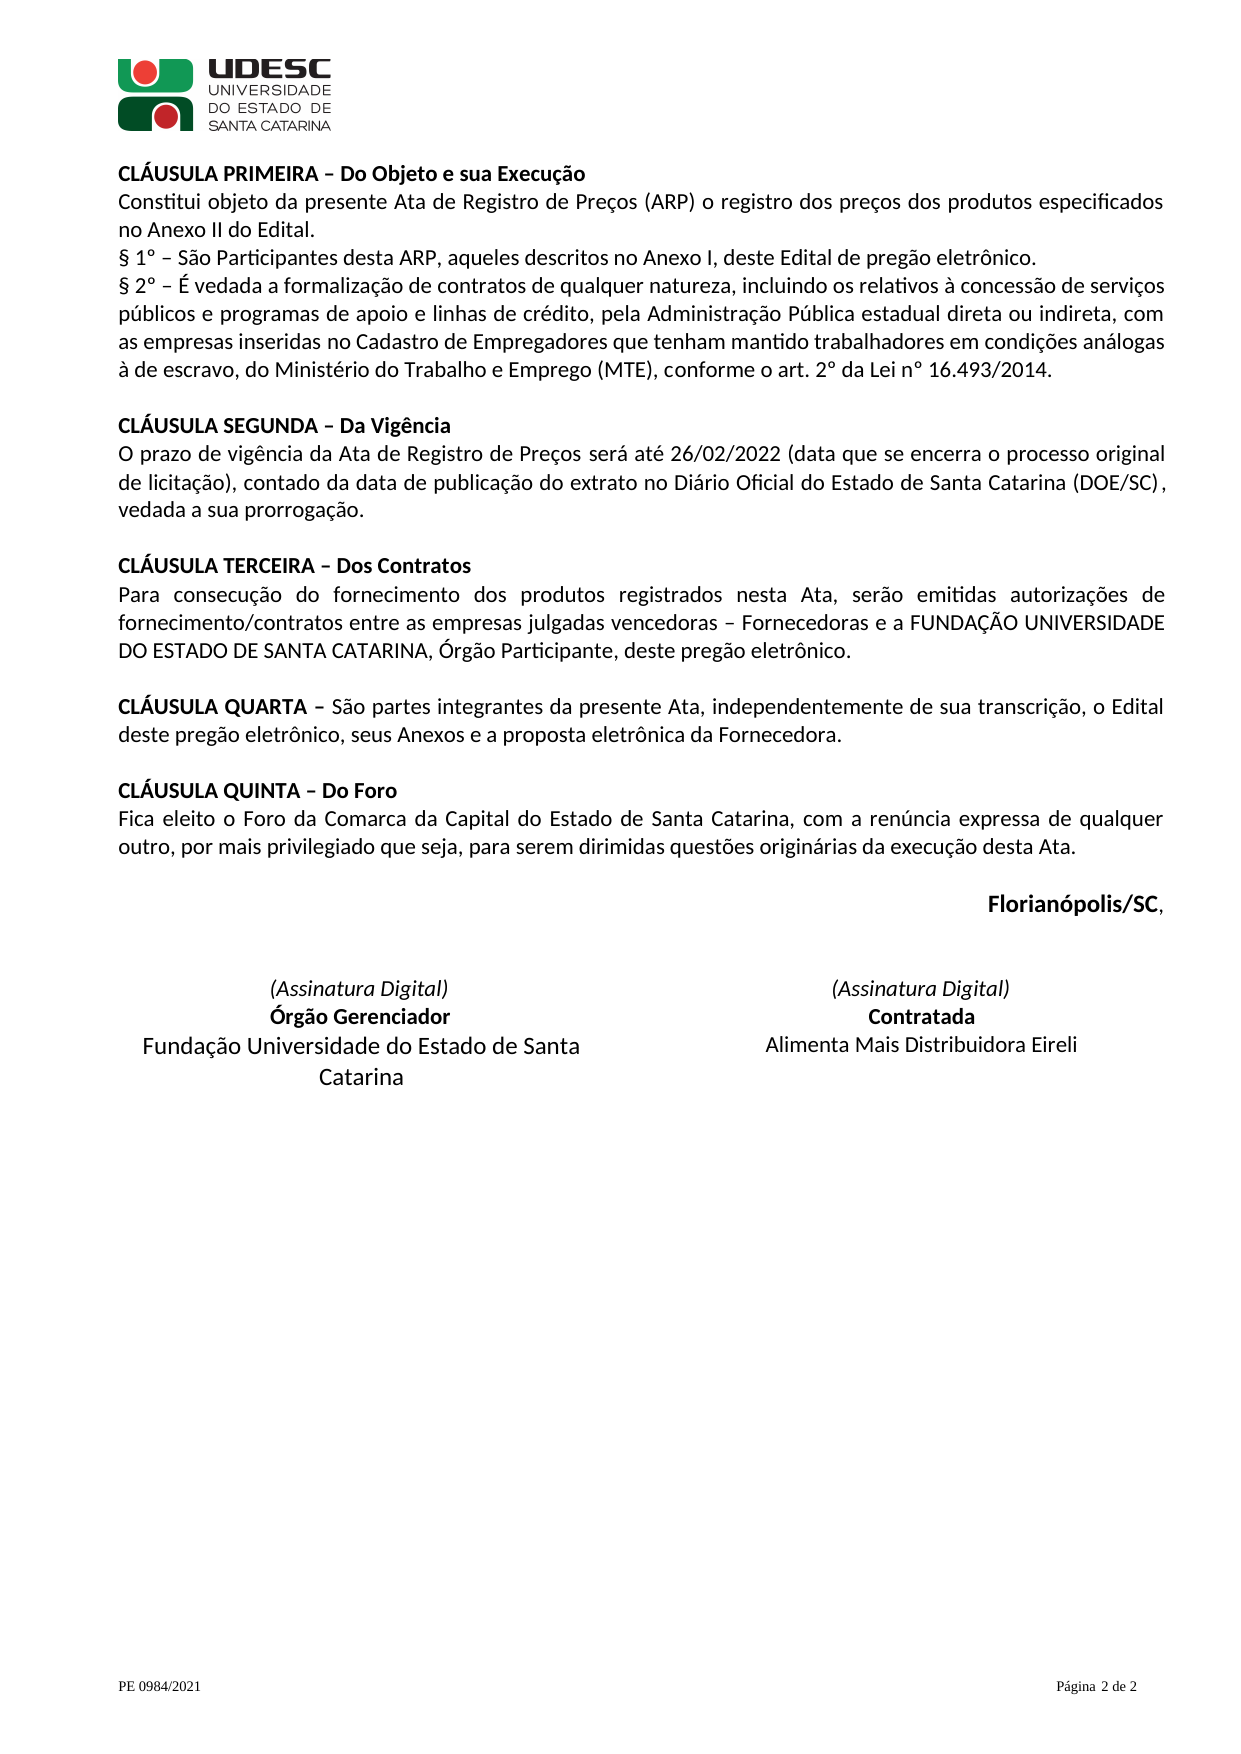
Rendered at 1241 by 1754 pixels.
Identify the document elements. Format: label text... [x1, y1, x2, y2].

picture [118, 59, 331, 131]
text (Assinatura Digital) [118, 974, 602, 1002]
text § 1º – São Participantes desta ARP, aqueles descritos no Anexo I, deste Edital de pregão eletrônico. [118, 243, 1166, 271]
text Fundação Universidade do Estado de Santa Catarina [118, 1031, 605, 1092]
text O prazo de vigência da Ata de Registro de Preços será até 26/02/2022 (data que se encerra o processo original de licitação), contado da data de publicação do extrato no Diário Oficial do Estado de Santa Catarina (DOE/SC), vedada a sua prorrogação. [118, 439, 1166, 524]
text CLÁUSULA QUARTA – São partes integrantes da presente Ata, independentemente de sua transcrição, o Edital deste pregão eletrônico, seus Anexos e a proposta eletrônica da Fornecedora. [118, 692, 1166, 748]
text Fica eleito o Foro da Comarca da Capital do Estado de Santa Catarina, com a renúncia expressa de qualquer outro, por mais privilegiado que seja, para serem dirimidas questões originárias da execução desta Ata. [118, 804, 1166, 860]
text § 2º – É vedada a formalização de contratos de qualquer natureza, incluindo os relativos à concessão de serviços públicos e programas de apoio e linhas de crédito, pela Administração Pública estadual direta ou indireta, com as empresas inseridas no Cadastro de Empregadores que tenham mantido trabalhadores em condições análogas à de escravo, do Ministério do Trabalho e Emprego (MTE), conforme o art. 2º da Lei nº 16.493/2014. [118, 271, 1166, 383]
text Alimenta Mais Distribuidora Eireli [680, 1031, 1164, 1058]
text Constitui objeto da presente Ata de Registro de Preços (ARP) o registro dos preços dos produtos especificados no Anexo II do Edital. [118, 187, 1166, 243]
text (Assinatura Digital) [680, 974, 1164, 1002]
text CLÁUSULA SEGUNDA – Da Vigência [118, 412, 1166, 439]
text , [118, 888, 1164, 918]
text Órgão Gerenciador [118, 1002, 602, 1031]
text Contratada [680, 1002, 1164, 1031]
subtitle CLÁUSULA PRIMEIRA – Do Objeto e sua Execução [118, 159, 1166, 187]
text CLÁUSULA QUINTA – Do Foro [118, 776, 1166, 804]
text CLÁUSULA TERCEIRA – Dos Contratos [118, 552, 1166, 580]
text Para consecução do fornecimento dos produtos registrados nesta Ata, serão emitidas autorizações de fornecimento/contratos entre as empresas julgadas vencedoras – Fornecedoras e a FUNDAÇÃO UNIVERSIDADE DO ESTADO DE SANTA CATARINA, Órgão Participante, deste pregão eletrônico. [118, 580, 1166, 664]
